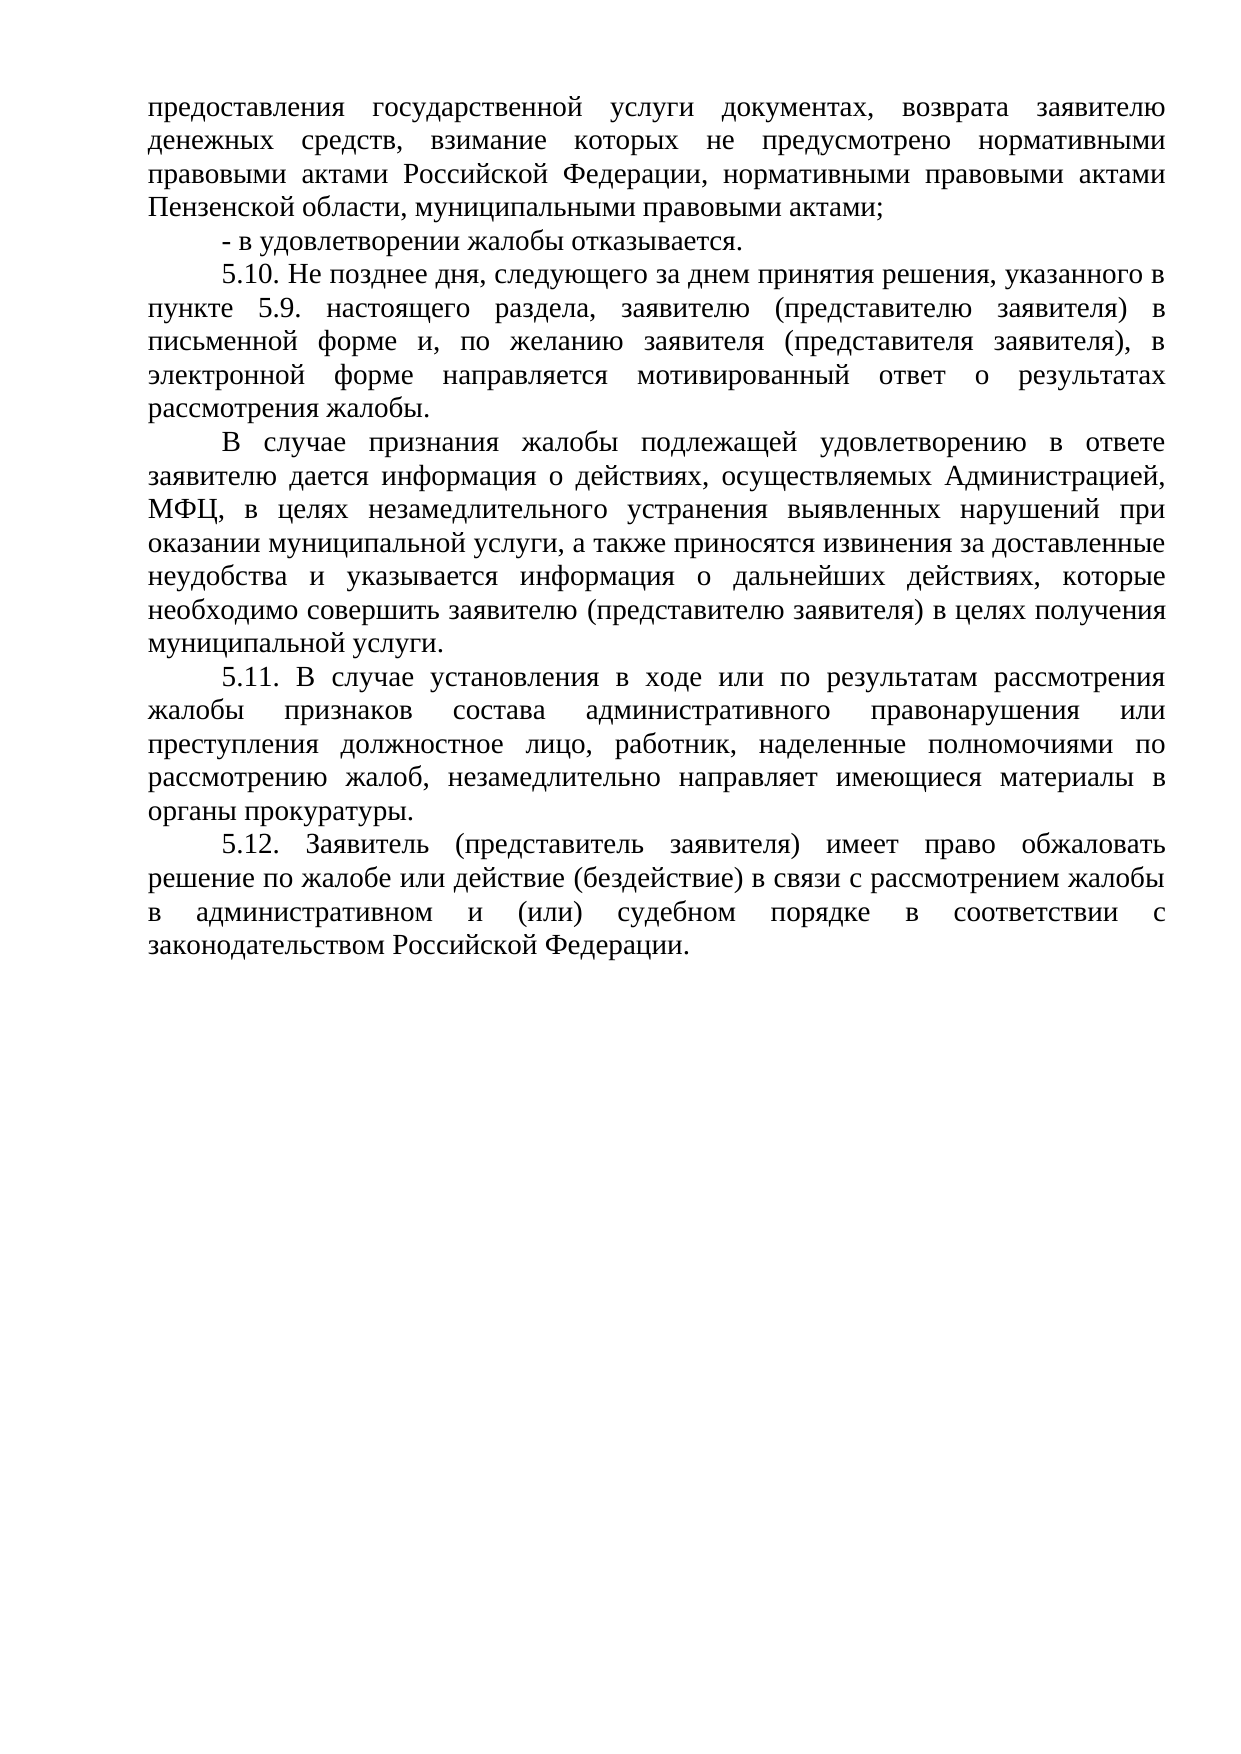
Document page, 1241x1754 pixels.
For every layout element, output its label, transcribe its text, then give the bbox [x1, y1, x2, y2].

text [148, 89, 1167, 223]
text 5.12. Заявитель (представитель заявителя) имеет право обжаловать решение по жалобе или действие (бездействие) в связи с рассмотрением жалобы в административном и (или) судебном порядке в соответствии с законодательством Российской Федерации. [148, 827, 1167, 961]
text 5.11. В случае установления в ходе или по результатам рассмотрения жалобы признаков состава административного правонарушения или преступления должностное лицо, работник, наделенные полномочиями по рассмотрению жалоб, незамедлительно направляет имеющиеся материалы в органы прокуратуры. [148, 659, 1167, 827]
text - в удовлетворении жалобы отказывается. [148, 223, 1167, 256]
text В случае признания жалобы подлежащей удовлетворению в ответе заявителю дается информация о действиях, осуществляемых Администрацией, МФЦ, в целях незамедлительного устранения выявленных нарушений при оказании муниципальной услуги, а также приносятся извинения за доставленные неудобства и указывается информация о дальнейших действиях, которые необходимо совершить заявителю (представителю заявителя) в целях получения муниципальной услуги. [148, 424, 1167, 659]
text 5.10. Не позднее дня, следующего за днем принятия решения, указанного в пункте 5.9. настоящего раздела, заявителю (представителю заявителя) в письменной форме и, по желанию заявителя (представителя заявителя), в электронной форме направляется мотивированный ответ о результатах рассмотрения жалобы. [148, 256, 1167, 424]
